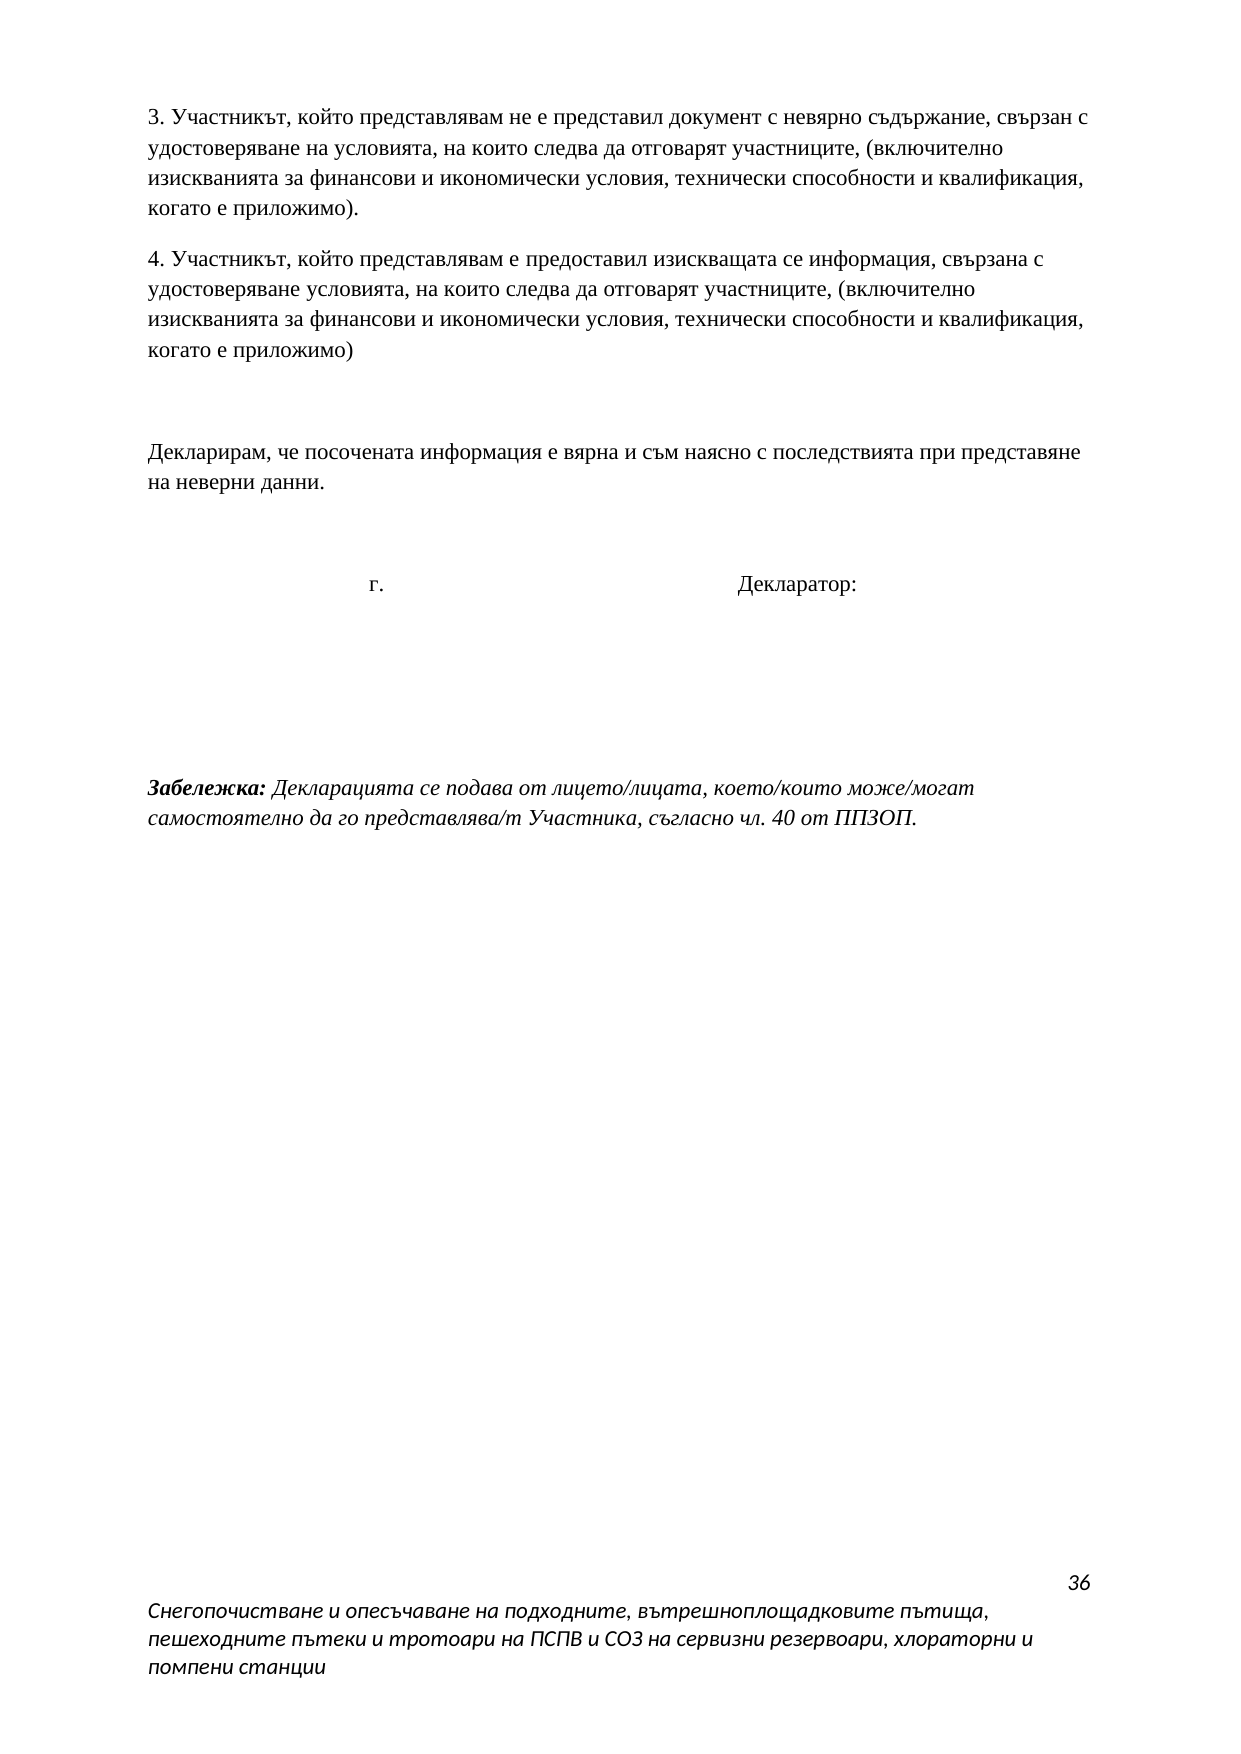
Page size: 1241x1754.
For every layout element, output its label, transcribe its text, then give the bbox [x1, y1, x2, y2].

text Забележка: Декларацията се подава от лицето/лицата, което/които може/могат самостоятелно да го представлява/т Участника, съгласно чл. 40 от ППЗОП. [148, 774, 1092, 831]
text 4. Участникът, който представлявам е предоставил изискващата се информация, свързана с удостоверяване условията, на които следва да отговарят участниците, (включително изискванията за финансови и икономически условия, технически способности и квалификация, когато е приложимо) [148, 245, 1092, 362]
text Декларирам, че посочената информация е вярна и съм наясно с последствията при представяне на неверни данни. [148, 438, 1092, 494]
text 3. Участникът, който представлявам не е представил документ с невярно съдържание, свързан с удостоверяване на условията, на които следва да отговарят участниците, (включително изискванията за финансови и икономически условия, технически способности и квалификация, когато е приложимо). [148, 103, 1092, 220]
text г. Декларатор: [148, 570, 1092, 596]
